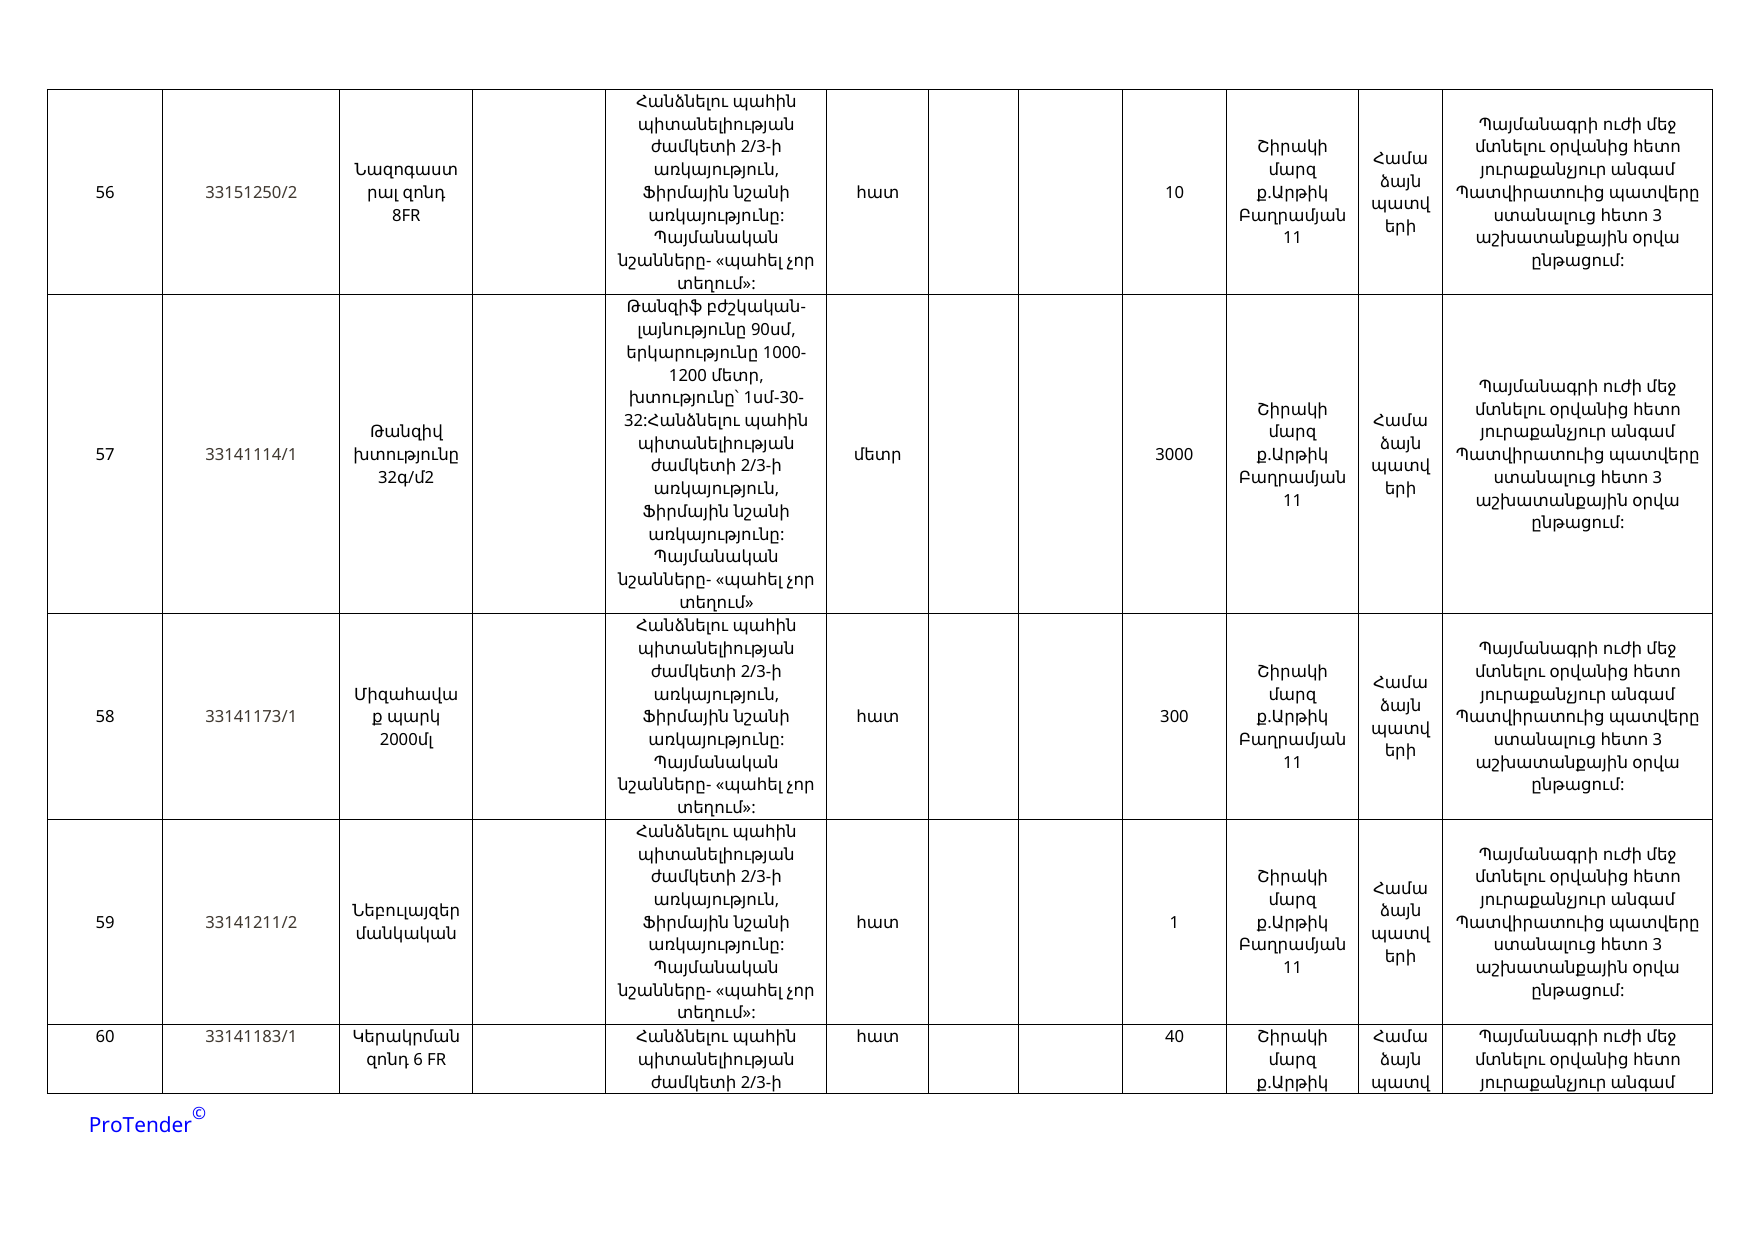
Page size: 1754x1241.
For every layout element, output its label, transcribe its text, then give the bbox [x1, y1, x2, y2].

table_cell Համաձայն պատվերի [1359, 90, 1442, 294]
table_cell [1443, 90, 1712, 294]
table_cell Համաձայն պատվերի [1359, 614, 1442, 818]
table_cell հատ [827, 614, 928, 818]
table_cell 33141183/1 [163, 1025, 339, 1093]
table_cell Պայմանագրի ուժի մեջ մտնելու օրվանից հետո յուրաքանչյուր անգամ Պատվիրատուից պատվերը ստանալուց հետո 3 աշխատանքային օրվա ընթացում: [1443, 295, 1712, 613]
table_cell Նեբուլայզեր մանկական [340, 820, 472, 1024]
table_cell 33141211/2 [163, 820, 339, 1024]
table_cell Թանզիֆ բժշկական-լայնությունը 90սմ, երկարությունը 1000-1200 մետր, խտությունը՝ 1սմ-30-32:Հանձնելու պահին պիտանելիության ժամկետի 2/3-ի առկայություն, Ֆիրմային նշանի առկայությունը: Պայմանական նշանները- «պահել չոր տեղում» [606, 295, 826, 613]
table_cell 3000 [1123, 295, 1226, 613]
table_cell [473, 295, 605, 613]
table_cell [473, 820, 605, 1024]
table_cell Թանզիվ խտությունը 32գ/մ2 [340, 295, 472, 613]
table_cell Համաձայն պատվերի [1359, 295, 1442, 613]
table_cell 40 [1123, 1025, 1226, 1093]
table_cell Շիրակի մարզ ք.Արթիկ Բաղրամյան 11 [1227, 295, 1358, 613]
table_cell [929, 1025, 1018, 1093]
table_cell [929, 820, 1018, 1024]
table_cell [473, 1025, 605, 1093]
table_cell Շիրակի մարզ ք.Արթիկ Բաղրամյան 11 [1227, 820, 1358, 1024]
table_cell հատ [827, 1025, 928, 1093]
table_cell [1019, 90, 1122, 294]
table_cell Պայմանագրի ուժի մեջ մտնելու օրվանից հետո յուրաքանչյուր անգամ Պատվիրատուից պատվերը ստանալուց հետո 3 աշխատանքային օրվա ընթացում: [1443, 614, 1712, 818]
table_cell 1 [1123, 820, 1226, 1024]
table_cell Հանձնելու պահին պիտանելիության ժամկետի 2/3-ի առկայություն, Ֆիրմային նշանի առկայությունը: Պայմանական նշանները- «պահել չոր տեղում»: [606, 820, 826, 1024]
table_cell 59 [48, 820, 162, 1024]
table_cell Համաձայն պատվերի [1359, 820, 1442, 1024]
table_cell հատ [827, 820, 928, 1024]
table_cell 10 [1123, 90, 1226, 294]
table_cell Հանձնելու պահին պիտանելիության ժամկետի 2/3-ի առկայություն, Ֆիրմային նշանի առկայությունը: Պայմանական նշանները- «պահել չոր տեղում»: [606, 614, 826, 818]
table_cell [1019, 820, 1122, 1024]
table_cell 33141114/1 [163, 295, 339, 613]
table_cell մետր [827, 295, 928, 613]
table_cell 33141173/1 [163, 614, 339, 818]
table_cell 58 [48, 614, 162, 818]
table_cell Նազոգաստրալ զոնդ 8FR [340, 90, 472, 294]
table_cell [1019, 295, 1122, 613]
table_cell [1019, 614, 1122, 818]
table_cell Շիրակի մարզ ք.Արթիկ Բաղրամյան 11 [1227, 614, 1358, 818]
table_cell 57 [48, 295, 162, 613]
table_cell [929, 295, 1018, 613]
table_cell Պայմանագրի ուժի մեջ մտնելու օրվանից հետո յուրաքանչյուր անգամ Պատվիրատուից պատվերը ստանալուց հետո 3 աշխատանքային օրվա ընթացում: [1443, 820, 1712, 1024]
table_cell [473, 90, 605, 294]
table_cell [1227, 90, 1358, 294]
table_cell [929, 90, 1018, 294]
table_cell հատ [827, 90, 928, 294]
table_cell Կերակրման զոնդ 6 FR [340, 1025, 472, 1093]
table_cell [1443, 1025, 1712, 1093]
table_cell [929, 614, 1018, 818]
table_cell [606, 1025, 826, 1093]
table_cell 60 [48, 1025, 162, 1093]
table_cell 300 [1123, 614, 1226, 818]
table_cell 33151250/2 [163, 90, 339, 294]
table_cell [606, 90, 826, 294]
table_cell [1227, 1025, 1358, 1093]
table_cell [1019, 1025, 1122, 1093]
table_cell [473, 614, 605, 818]
table_cell 56 [48, 90, 162, 294]
table_cell Միզահավաք պարկ 2000մլ [340, 614, 472, 818]
table_cell Համաձայն պատվերի [1359, 1025, 1442, 1093]
